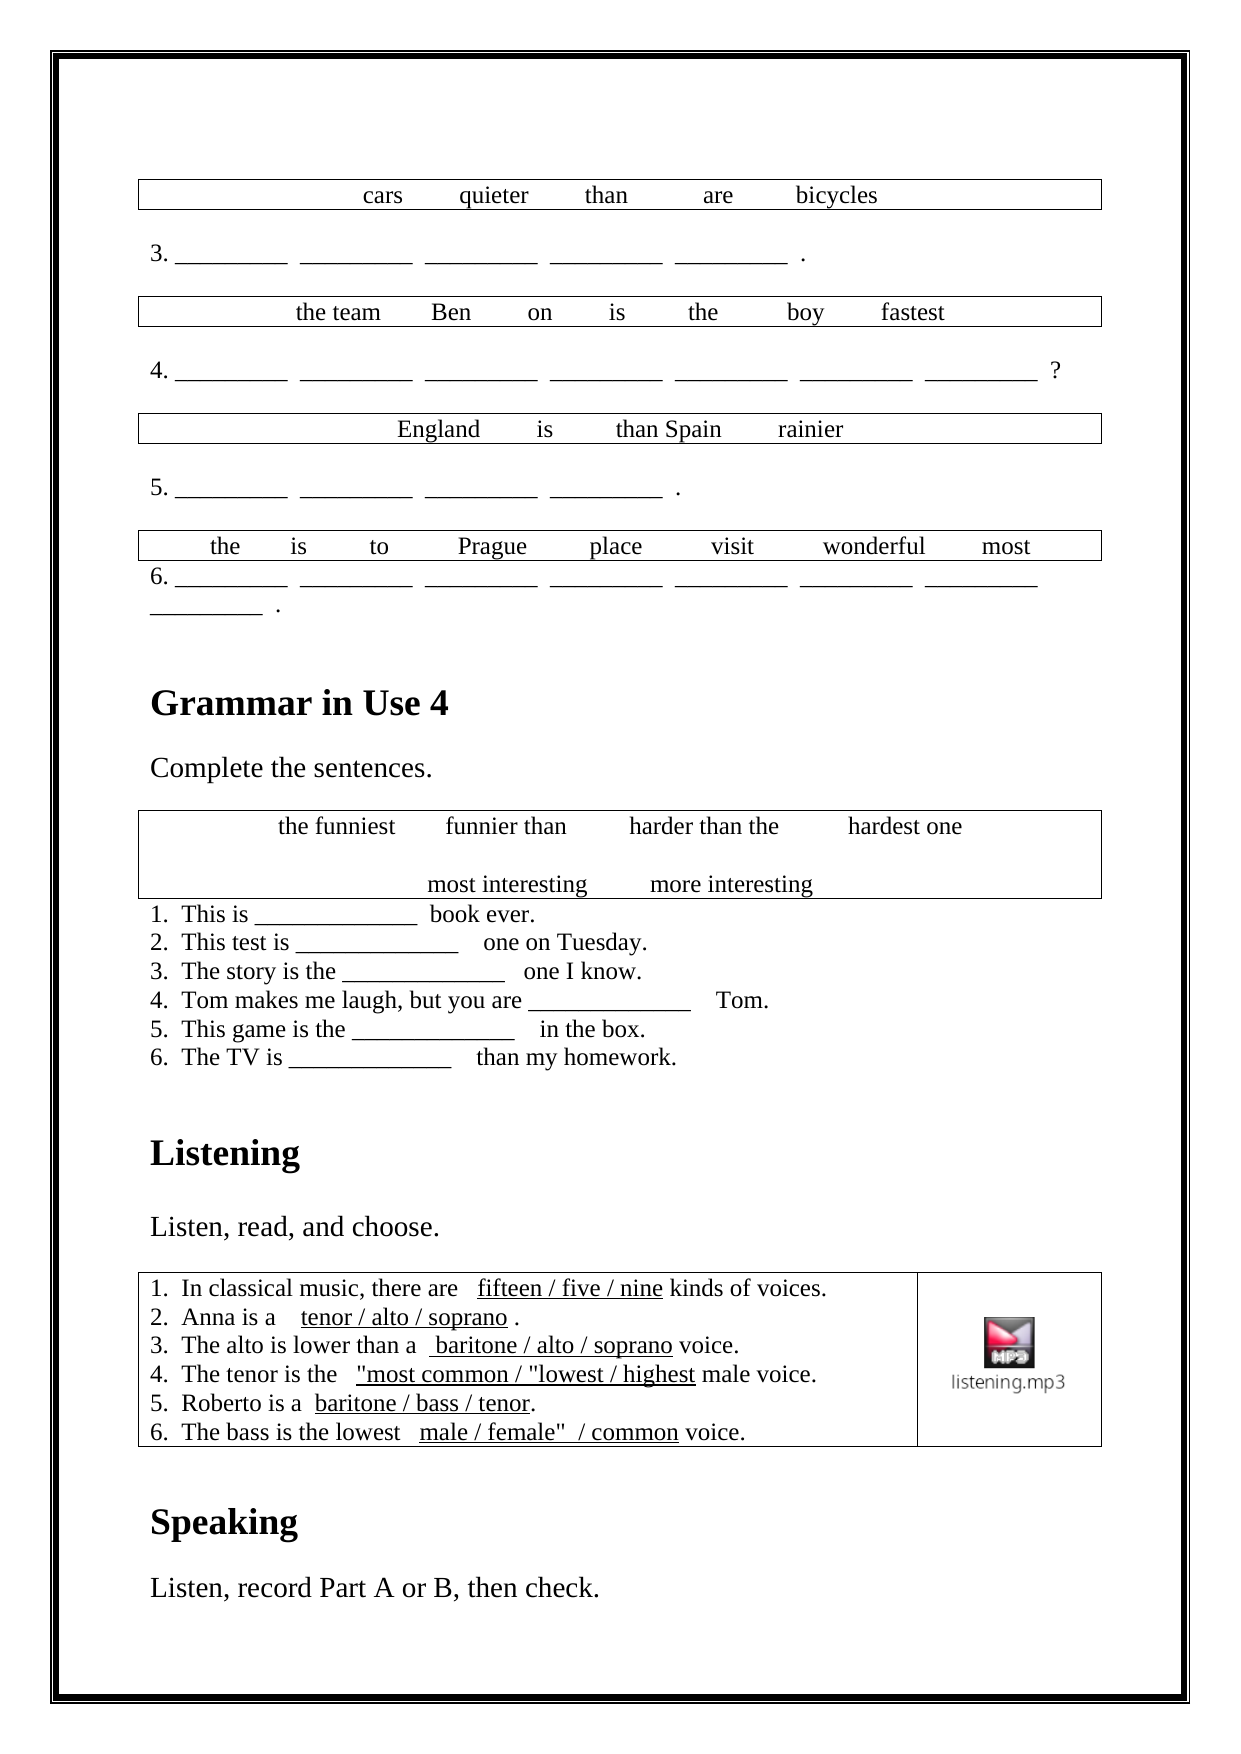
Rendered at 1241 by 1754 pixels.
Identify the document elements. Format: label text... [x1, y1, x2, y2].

text 2. This test is _____________ one on Tuesday. [150, 927, 1090, 956]
table_header the is to Prague place visit wonderful most [139, 531, 1101, 560]
text 6. _________ _________ _________ _________ _________ _________ _________ _________ . [150, 561, 1090, 618]
text Listen, read, and choose. [150, 1209, 1090, 1243]
table_header 1. In classical music, there are fifteen / five / nine kinds of voices. 2. Anna is a tenor / alto / soprano . 3. The alto is lower than a baritone / alto / soprano voice. 4. The tenor is the "most common / "lowest / highest male voice. 5. Roberto is a baritone / bass / tenor. 6. The bass is the lowest male / female" / common voice. [139, 1273, 917, 1446]
table_header the team Ben on is the boy fastest [139, 297, 1101, 326]
text 1. This is _____________ book ever. [150, 899, 1090, 927]
text Grammar in Use 4 [150, 680, 1090, 723]
text 5. _________ _________ _________ _________ . [150, 472, 1090, 501]
text 5. This game is the _____________ in the box. [150, 1014, 1090, 1042]
text 4. Tom makes me laugh, but you are _____________ Tom. [150, 985, 1090, 1014]
text 6. The TV is _____________ than my homework. [150, 1042, 1090, 1071]
text 4. _________ _________ _________ _________ _________ _________ _________ ? [150, 355, 1090, 384]
text 3. The story is the _____________ one I know. [150, 956, 1090, 985]
text 3. _________ _________ _________ _________ _________ . [150, 238, 1090, 267]
text Speaking [150, 1499, 1090, 1543]
table_header the funniest funnier than harder than the hardest one most interesting more interesting [139, 811, 1101, 898]
text Complete the sentences. [150, 751, 1090, 784]
text Listen, record Part A or B, then check. [150, 1570, 1090, 1603]
table_header [918, 1273, 1101, 1446]
table_header England is than Spain rainier [139, 414, 1101, 443]
table_header cars quieter than are bicycles [139, 180, 1101, 208]
text Listening [150, 1131, 1090, 1174]
